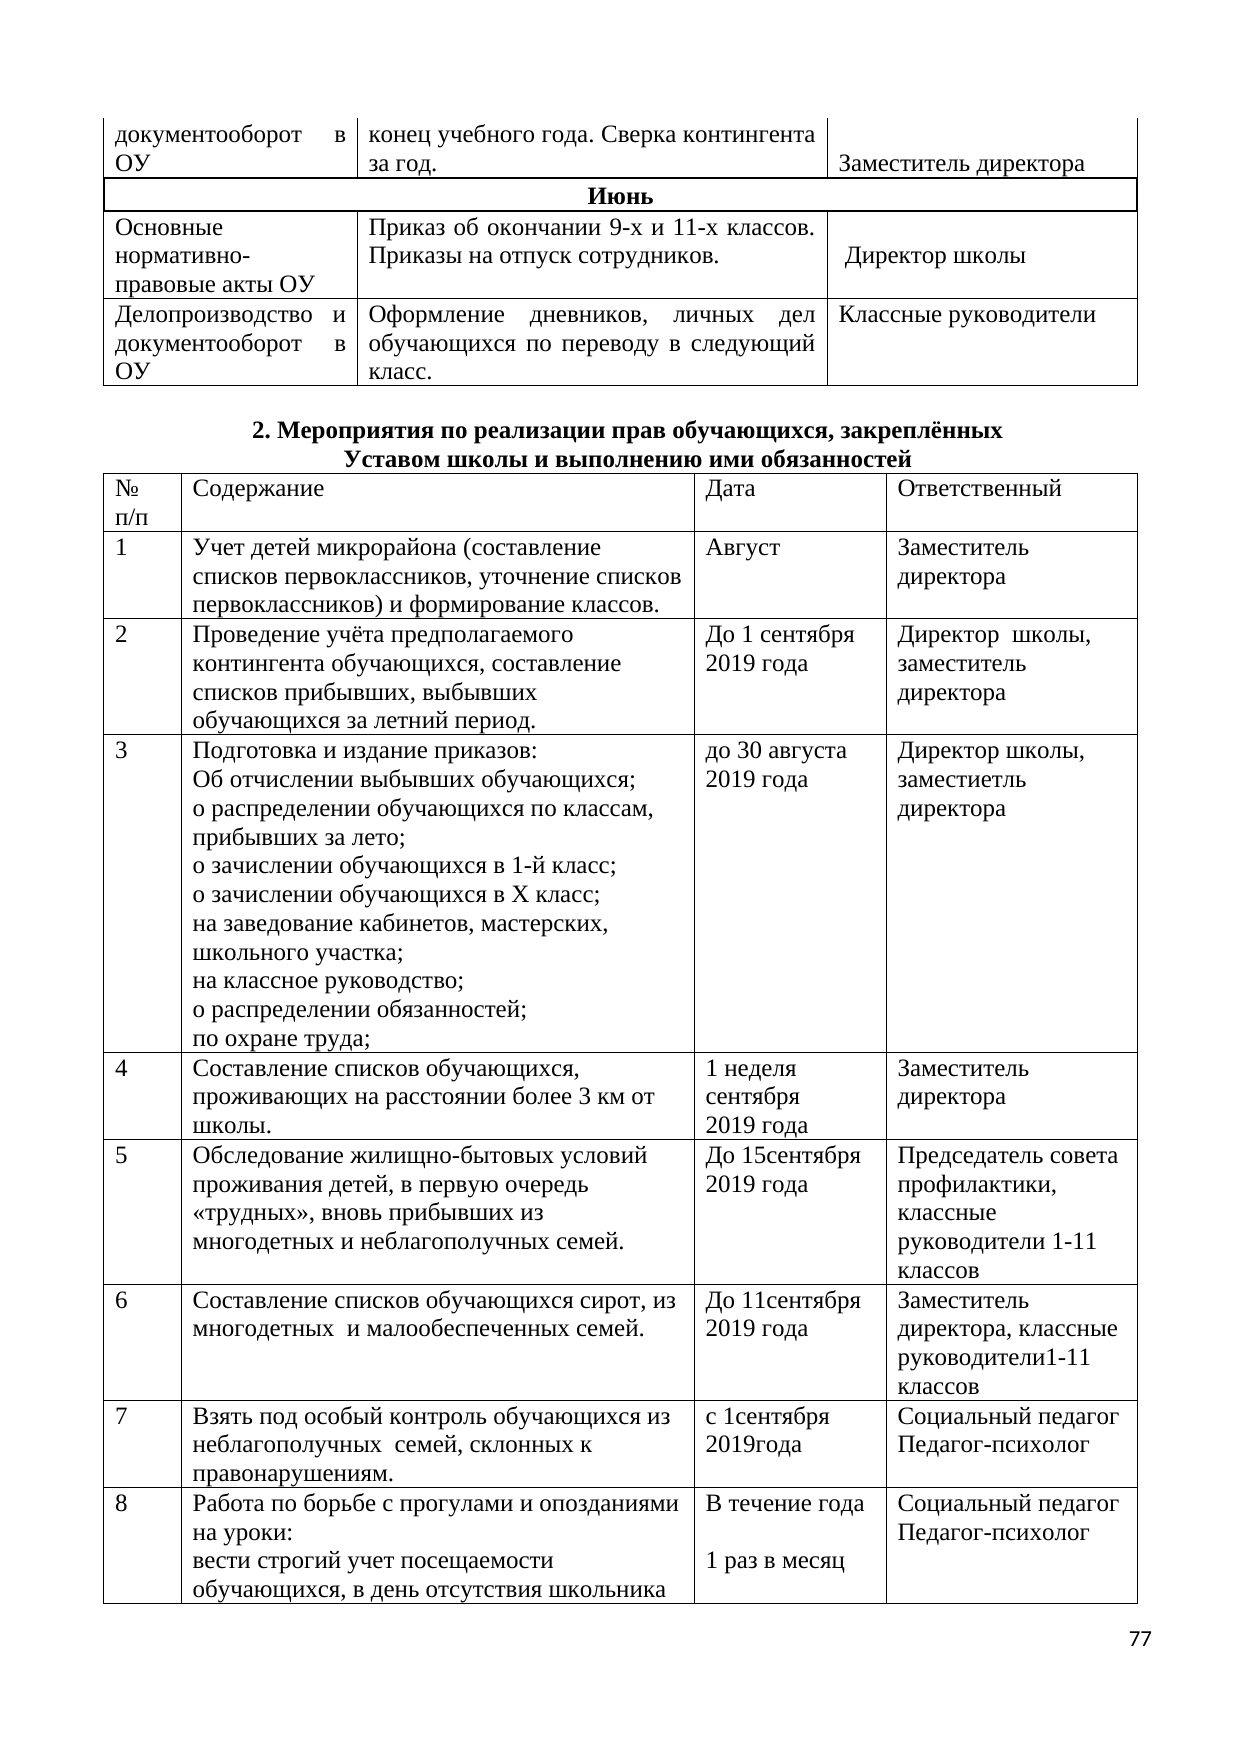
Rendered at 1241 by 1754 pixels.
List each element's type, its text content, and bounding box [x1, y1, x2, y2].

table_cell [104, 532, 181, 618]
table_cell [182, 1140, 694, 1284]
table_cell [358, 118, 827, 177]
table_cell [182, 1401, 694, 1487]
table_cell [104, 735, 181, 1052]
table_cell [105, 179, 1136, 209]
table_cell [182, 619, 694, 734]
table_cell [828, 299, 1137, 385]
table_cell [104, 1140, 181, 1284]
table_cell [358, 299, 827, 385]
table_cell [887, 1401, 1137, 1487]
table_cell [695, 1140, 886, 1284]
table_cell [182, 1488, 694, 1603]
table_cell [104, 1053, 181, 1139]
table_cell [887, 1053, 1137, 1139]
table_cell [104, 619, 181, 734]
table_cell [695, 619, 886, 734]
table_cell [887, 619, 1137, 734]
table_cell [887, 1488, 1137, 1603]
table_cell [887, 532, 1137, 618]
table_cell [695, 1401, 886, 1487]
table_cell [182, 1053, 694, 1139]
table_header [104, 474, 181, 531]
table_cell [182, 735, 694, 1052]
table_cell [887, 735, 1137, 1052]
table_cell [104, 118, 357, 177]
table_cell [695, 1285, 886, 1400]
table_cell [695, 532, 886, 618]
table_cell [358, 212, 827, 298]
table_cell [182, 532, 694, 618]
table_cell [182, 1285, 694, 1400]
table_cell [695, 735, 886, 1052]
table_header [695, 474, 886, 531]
text 2. Мероприятия по реализации прав обучающихся, закреплённых [103, 415, 1152, 444]
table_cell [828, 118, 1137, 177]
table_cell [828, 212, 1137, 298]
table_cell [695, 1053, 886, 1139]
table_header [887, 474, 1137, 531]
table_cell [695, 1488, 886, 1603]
text Уставом школы и выполнению ими обязанностей [103, 444, 1152, 472]
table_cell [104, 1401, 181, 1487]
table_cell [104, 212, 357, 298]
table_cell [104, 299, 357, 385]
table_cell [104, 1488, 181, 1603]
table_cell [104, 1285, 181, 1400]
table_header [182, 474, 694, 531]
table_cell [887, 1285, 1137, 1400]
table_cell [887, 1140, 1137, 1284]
